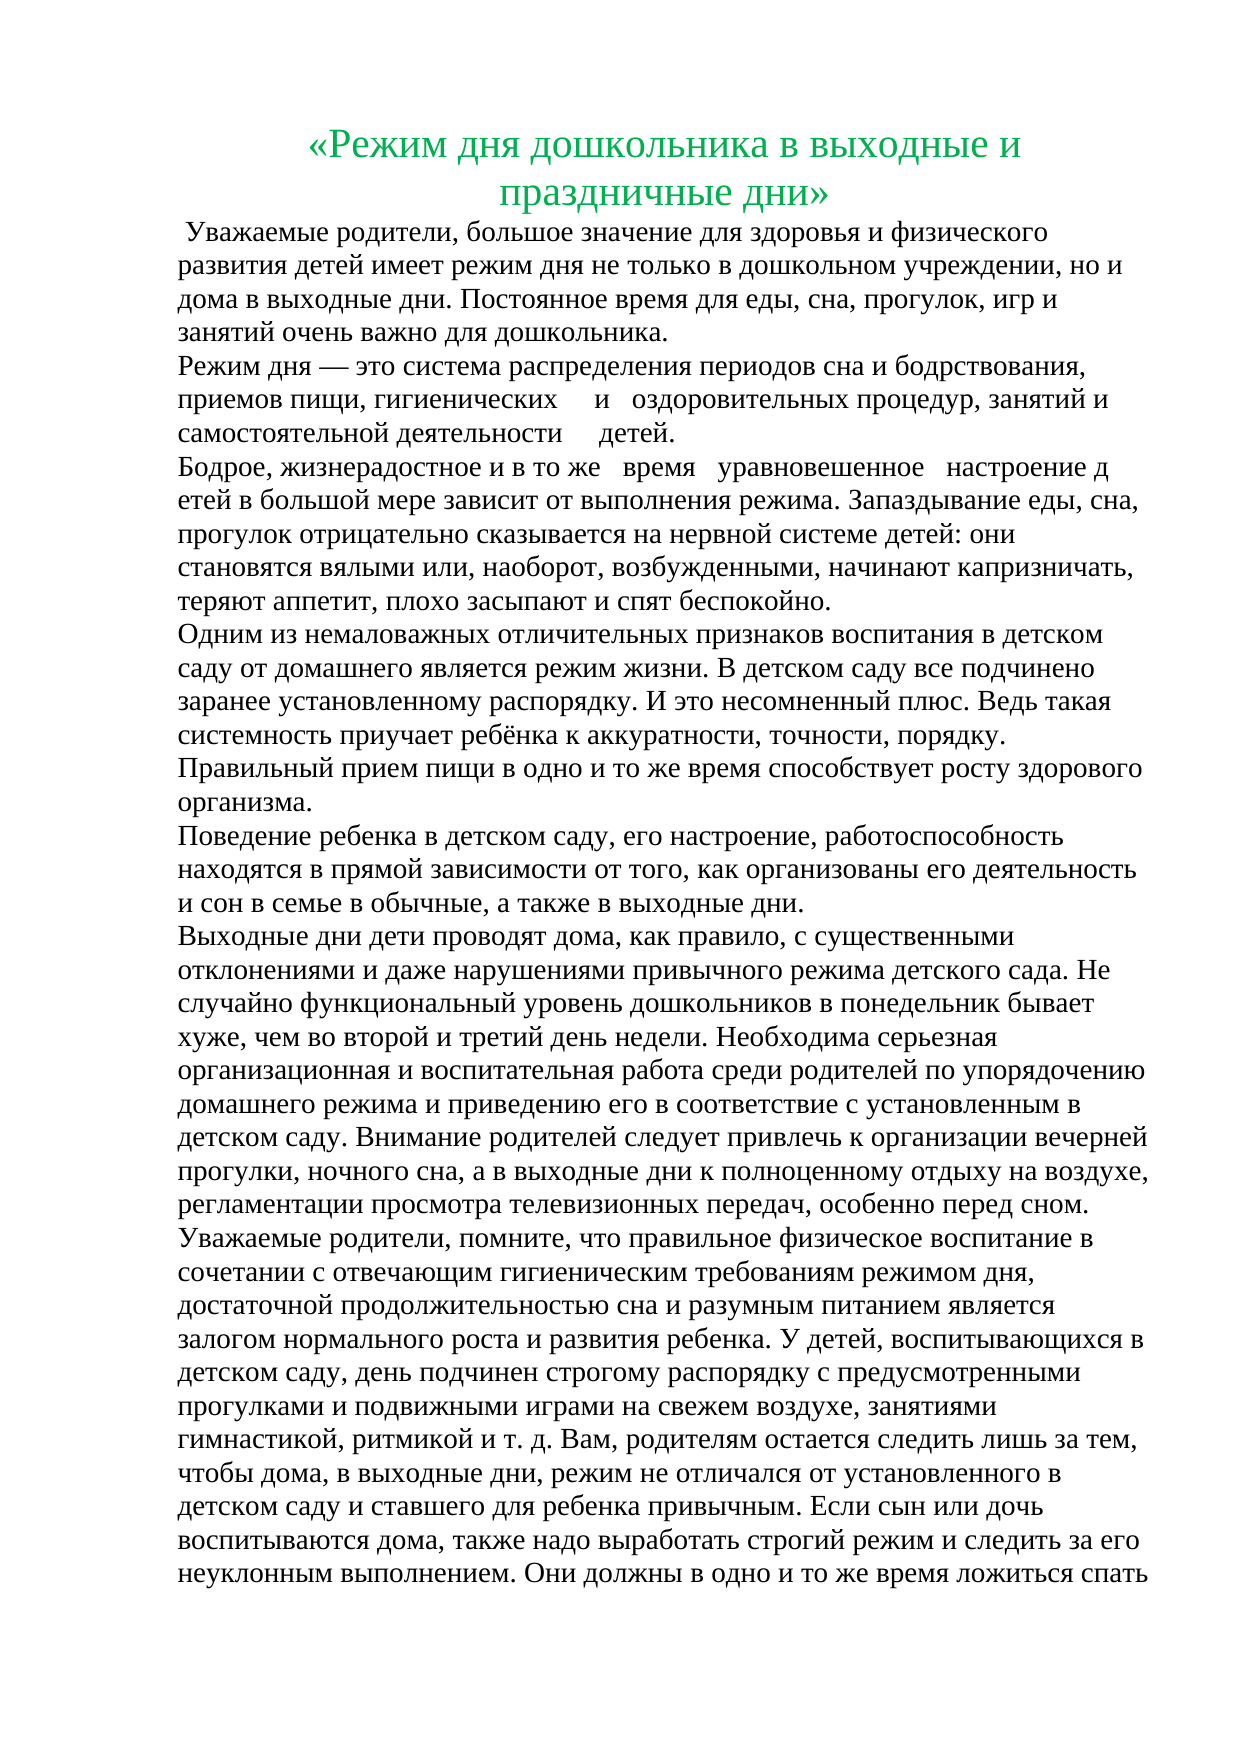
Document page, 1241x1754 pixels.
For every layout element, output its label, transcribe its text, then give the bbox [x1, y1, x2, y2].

text Режим дня — это система распределения периодов сна и бодрствования, приемов пищи, гигиенических и оздоровительных процедур, занятий и самостоятельной деятельности детей. [177, 348, 1152, 449]
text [177, 1220, 1152, 1589]
text Выходные дни дети проводят дома, как правило, с существенными отклонениями и даже нарушениями привычного режима детского сада. Не случайно функциональный уровень дошкольников в понедельник бывает хуже, чем во второй и третий день недели. Необходима серьезная организационная и воспитательная работа среди родителей по упорядочению домашнего режима и приведению его в соответствие с установленным в детском саду. Внимание родителей следует привлечь к организации вечерней прогулки, ночного сна, а в выходные дни к полноценному отдыху на воздухе, регламентации просмотра телевизионных передач, особенно перед сном. [177, 918, 1152, 1220]
text Одним из немаловажных отличительных признаков воспитания в детском саду от домашнего является режим жизни. В детском саду все подчинено заранее установленному распорядку. И это несомненный плюс. Ведь такая системность приучает ребёнка к аккуратности, точности, порядку. Правильный прием пищи в одно и то же время способствует росту здорового организма. [177, 616, 1152, 818]
text «Режим дня дошкольника в выходные и [177, 118, 1152, 166]
text Уважаемые родители, большое значение для здоровья и физического развития детей имеет режим дня не только в дошкольном учреждении, но и дома в выходные дни. Постоянное время для еды, сна, прогулок, игр и занятий очень важно для дошкольника. [177, 214, 1152, 348]
text Поведение ребенка в детском саду, его настроение, работоспособность находятся в прямой зависимости от того, как организованы его деятельность и сон в семье в обычные, а также в выходные дни. [177, 818, 1152, 918]
text Бодрое, жизнерадостное и в то же время уравновешенное настроение д етей в большой мере зависит от выполнения режима. Запаздывание еды, сна, прогулок отрицательно сказывается на нервной системе детей: они становятся вялыми или, наоборот, возбужденными, начинают капризничать, теряют аппетит, плохо засыпают и спят беспокойно. [177, 449, 1152, 616]
text праздничные дни» [177, 166, 1152, 214]
